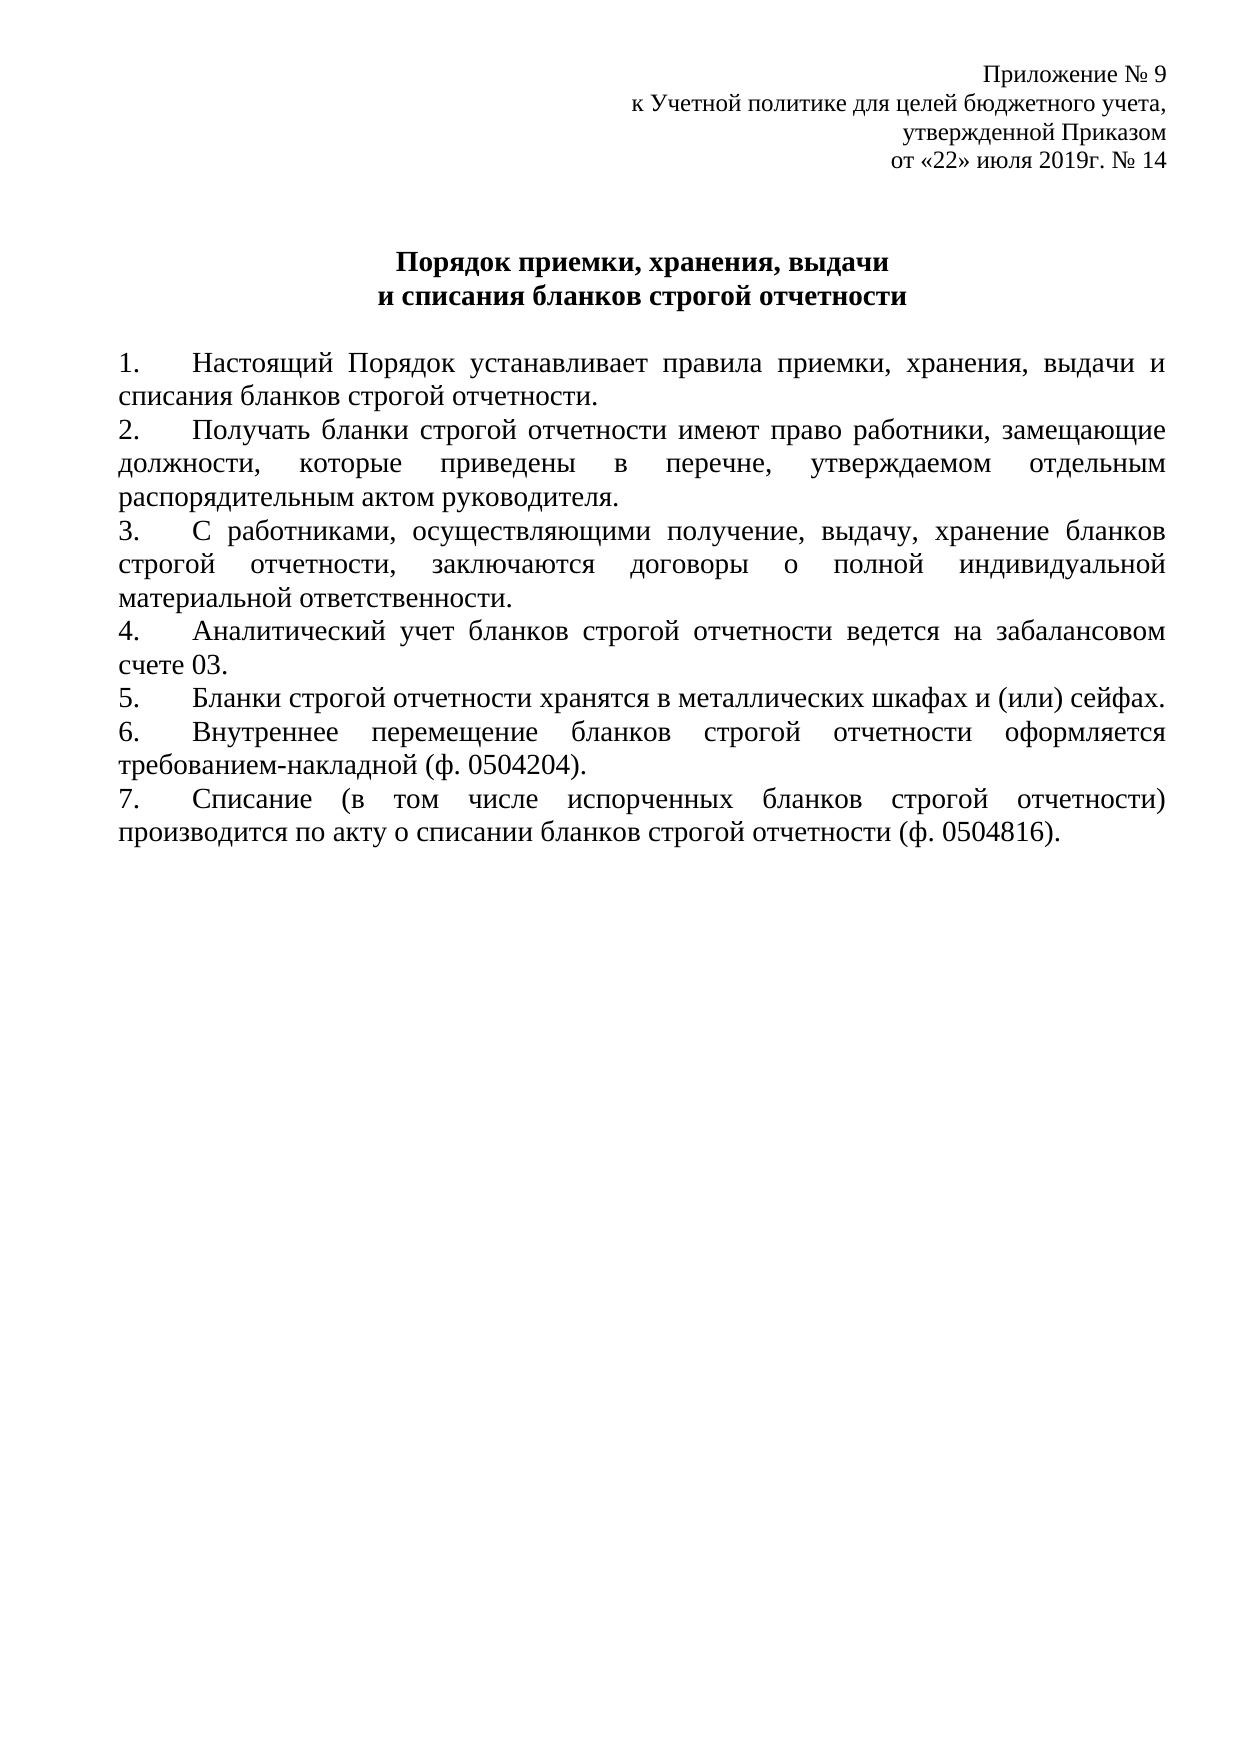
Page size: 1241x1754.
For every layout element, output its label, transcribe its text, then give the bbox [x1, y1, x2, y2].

text утвержденной Приказом [118, 117, 1167, 145]
list Получать бланки строгой отчетности имеют право работники, замещающие должности, которые приведены в перечне, утверждаемом отдельным распорядительным актом руководителя. [118, 412, 1167, 513]
list Списание (в том числе испорченных бланков строгой отчетности) производится по акту о списании бланков строгой отчетности (ф. 0504816). [118, 781, 1167, 848]
text Приложение № 9 [118, 59, 1167, 88]
list Настоящий Порядок устанавливает правила приемки, хранения, выдачи и списания бланков строгой отчетности. [118, 345, 1167, 412]
list Бланки строгой отчетности хранятся в металлических шкафах и (или) сейфах. [118, 680, 1167, 714]
text к Учетной политике для целей бюджетного учета, [118, 88, 1167, 117]
text от «22» июля 2019г. № 14 [118, 145, 1167, 174]
list С работниками, осуществляющими получение, выдачу, хранение бланков строгой отчетности, заключаются договоры о полной индивидуальной материальной ответственности. [118, 513, 1167, 613]
list Аналитический учет бланков строгой отчетности ведется на забалансовом счете 03. [118, 613, 1167, 680]
text и списания бланков строгой отчетности [118, 278, 1167, 311]
text Порядок приемки, хранения, выдачи [118, 244, 1167, 278]
list Внутреннее перемещение бланков строгой отчетности оформляется требованием-накладной (ф. 0504204). [118, 714, 1167, 781]
